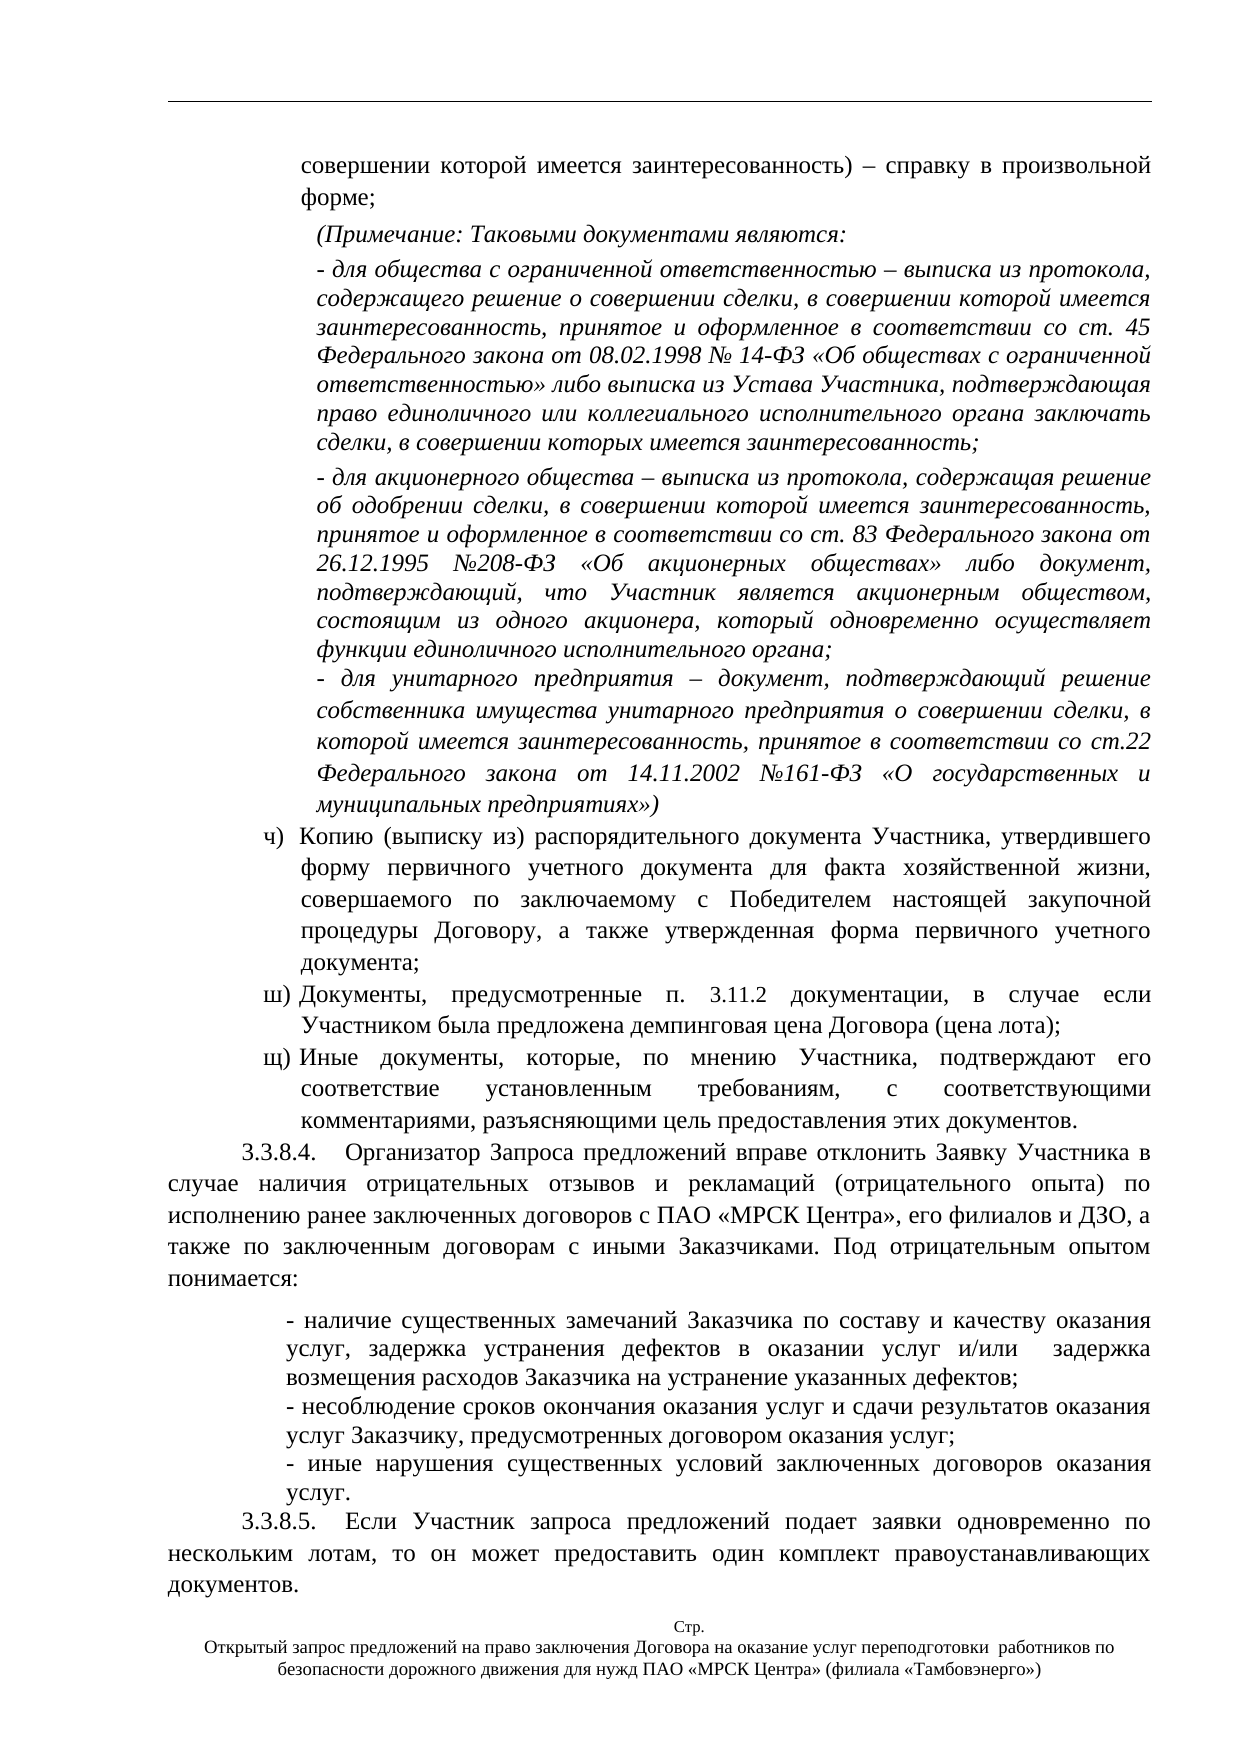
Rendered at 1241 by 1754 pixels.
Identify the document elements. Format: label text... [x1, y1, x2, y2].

list - для унитарного предприятия – документ, подтверждающий решение собственника имущества унитарного предприятия о совершении сделки, в которой имеется заинтересованность, принятое в соответствии со ст.22 Федерального закона от 14.11.2002 №161-ФЗ «О государственных и муниципальных предприятиях») [316, 663, 1152, 818]
list Документы, предусмотренные п. 3.11.2 документации, в случае если Участником была предложена демпинговая цена Договора (цена лота); [263, 979, 1152, 1039]
list Иные документы, которые, по мнению Участника, подтверждают его соответствие установленным требованиям, с соответствующими комментариями, разъясняющими цель предоставления этих документов. [263, 1042, 1152, 1134]
list (Примечание: Таковыми документами являются: [316, 219, 1152, 248]
list - наличие существенных замечаний Заказчика по составу и качеству оказания услуг, задержка устранения дефектов в оказании услуг и/или задержка возмещения расходов Заказчика на устранение указанных дефектов; [286, 1305, 1152, 1391]
list - иные нарушения существенных условий заключенных договоров оказания услуг. [286, 1448, 1152, 1506]
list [263, 150, 1152, 210]
list - несоблюдение сроков окончания оказания услуг и сдачи результатов оказания услуг Заказчику, предусмотренных договором оказания услуг; [286, 1391, 1152, 1448]
list Копию (выписку из) распорядительного документа Участника, утвердившего форму первичного учетного документа для факта хозяйственной жизни, совершаемого по заключаемому с Победителем настоящей закупочной процедуры Договору, а также утвержденная форма первичного учетного документа; [263, 821, 1152, 976]
list Организатор Запроса предложений вправе отклонить Заявку Участника в случае наличия отрицательных отзывов и рекламаций (отрицательного опыта) по исполнению ранее заключенных договоров с ПАО «МРСК Центра», его филиалов и ДЗО, а также по заключенным договорам с иными Заказчиками. Под отрицательным опытом понимается: [168, 1137, 1152, 1292]
list Если Участник запроса предложений подает заявки одновременно по нескольким лотам, то он может предоставить один комплект правоустанавливающих документов. [168, 1506, 1152, 1598]
list - для общества с ограниченной ответственностью – выписка из протокола, содержащего решение о совершении сделки, в совершении которой имеется заинтересованность, принятое и оформленное в соответствии со ст. 45 Федерального закона от 08.02.1998 № 14-ФЗ «Об обществах с ограниченной ответственностью» либо выписка из Устава Участника, подтверждающая право единоличного или коллегиального исполнительного органа заключать сделки, в совершении которых имеется заинтересованность; [316, 254, 1152, 456]
list - для акционерного общества – выписка из протокола, содержащая решение об одобрении сделки, в совершении которой имеется заинтересованность, принятое и оформленное в соответствии со ст. 83 Федерального закона от 26.12.1995 №208-ФЗ «Об акционерных обществах» либо документ, подтверждающий, что Участник является акционерным обществом, состоящим из одного акционера, который одновременно осуществляет функции единоличного исполнительного органа; [316, 462, 1152, 663]
